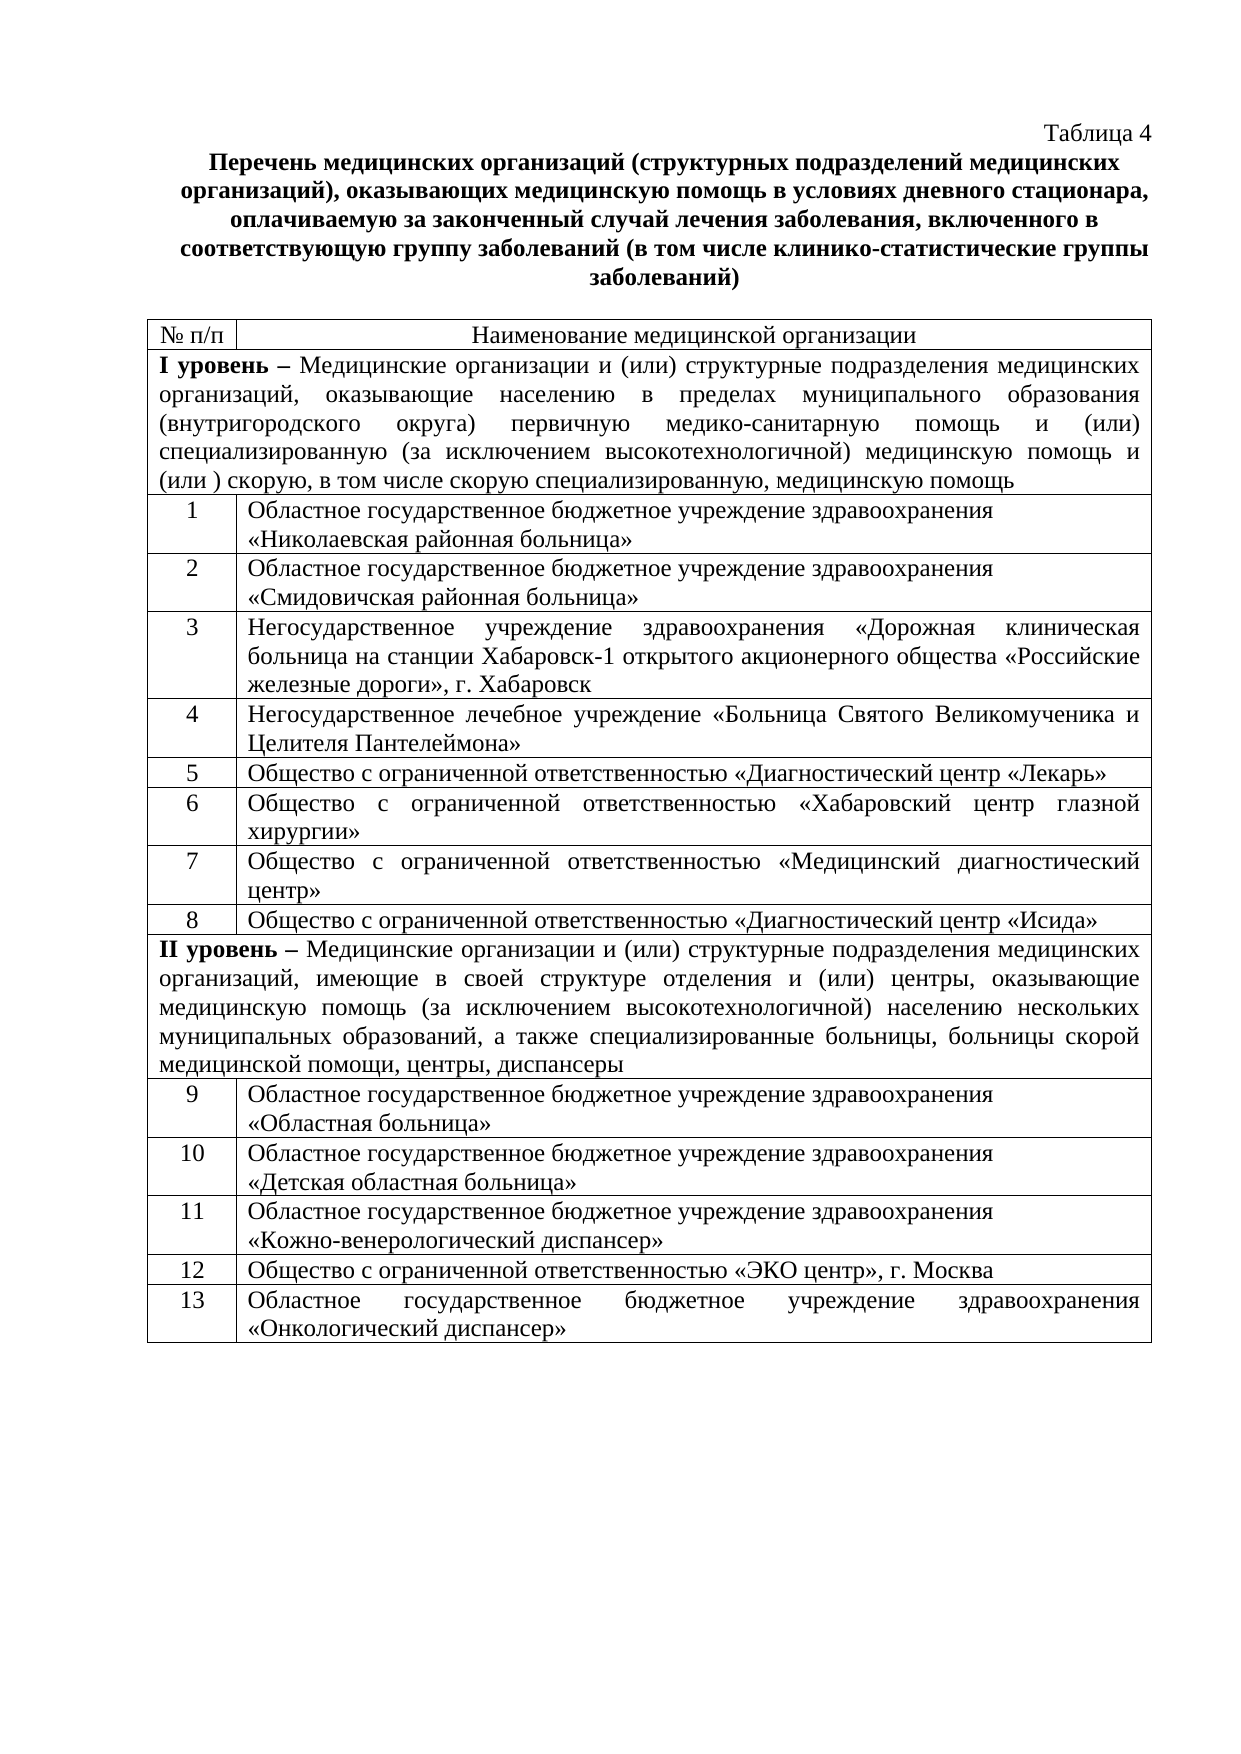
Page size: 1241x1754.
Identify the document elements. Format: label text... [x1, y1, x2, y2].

table_cell 8 [148, 905, 236, 933]
table_cell 12 [148, 1255, 236, 1284]
table_header № п/п [148, 320, 236, 349]
table_cell Областное государственное бюджетное учреждение здравоохранения «Смидовичская районная больница» [237, 554, 1151, 611]
table_cell II уровень – Медицинские организации и (или) структурные подразделения медицинских организаций, имеющие в своей структуре отделения и (или) центры, оказывающие медицинскую помощь (за исключением высокотехнологичной) населению нескольких муниципальных образований, а также специализированные больницы, больницы скорой медицинской помощи, центры, диспансеры [148, 935, 1151, 1078]
table_cell 1 [148, 495, 236, 552]
table_cell Общество с ограниченной ответственностью «ЭКО центр», г. Москва [237, 1255, 1151, 1284]
table_cell 5 [148, 758, 236, 787]
table_cell 2 [148, 554, 236, 611]
table_cell Областное государственное бюджетное учреждение здравоохранения «Детская областная больница» [237, 1138, 1151, 1195]
table_cell 7 [148, 846, 236, 904]
text Перечень медицинских организаций (структурных подразделений медицинских организаций), оказывающих медицинскую помощь в условиях дневного стационара, оплачиваемую за законченный случай лечения заболевания, включенного в соответствующую группу заболеваний (в том числе клинико-статистические группы заболеваний) [177, 147, 1152, 291]
table_cell 3 [148, 612, 236, 698]
table_cell Общество с ограниченной ответственностью «Хабаровский центр глазной хирургии» [237, 788, 1151, 845]
table_cell 6 [148, 788, 236, 845]
table_cell 4 [148, 699, 236, 757]
table_cell Областное государственное бюджетное учреждение здравоохранения «Николаевская районная больница» [237, 495, 1151, 552]
table_cell I уровень – Медицинские организации и (или) структурные подразделения медицинских организаций, оказывающие населению в пределах муниципального образования (внутригородского округа) первичную медико-санитарную помощь и (или) специализированную (за исключением высокотехнологичной) медицинскую помощь и (или ) скорую, в том числе скорую специализированную, медицинскую помощь [148, 350, 1151, 494]
table_cell 10 [148, 1138, 236, 1195]
table_cell Областное государственное бюджетное учреждение здравоохранения «Областная больница» [237, 1079, 1151, 1137]
table_cell Негосударственное учреждение здравоохранения «Дорожная клиническая больница на станции Хабаровск-1 открытого акционерного общества «Российские железные дороги», г. Хабаровск [237, 612, 1151, 698]
table_header Наименование медицинской организации [237, 320, 1151, 349]
table_cell 13 [148, 1285, 236, 1342]
table_cell Областное государственное бюджетное учреждение здравоохранения «Кожно-венерологический диспансер» [237, 1196, 1151, 1254]
table_cell Общество с ограниченной ответственностью «Медицинский диагностический центр» [237, 846, 1151, 904]
table_cell 11 [148, 1196, 236, 1254]
text Таблица 4 [177, 118, 1152, 147]
table_cell 9 [148, 1079, 236, 1137]
table_cell Негосударственное лечебное учреждение «Больница Святого Великомученика и Целителя Пантелеймона» [237, 699, 1151, 757]
table_cell Общество с ограниченной ответственностью «Диагностический центр «Лекарь» [237, 758, 1151, 787]
table_cell Областное государственное бюджетное учреждение здравоохранения «Онкологический диспансер» [237, 1285, 1151, 1342]
table_cell Общество с ограниченной ответственностью «Диагностический центр «Исида» [237, 905, 1151, 933]
